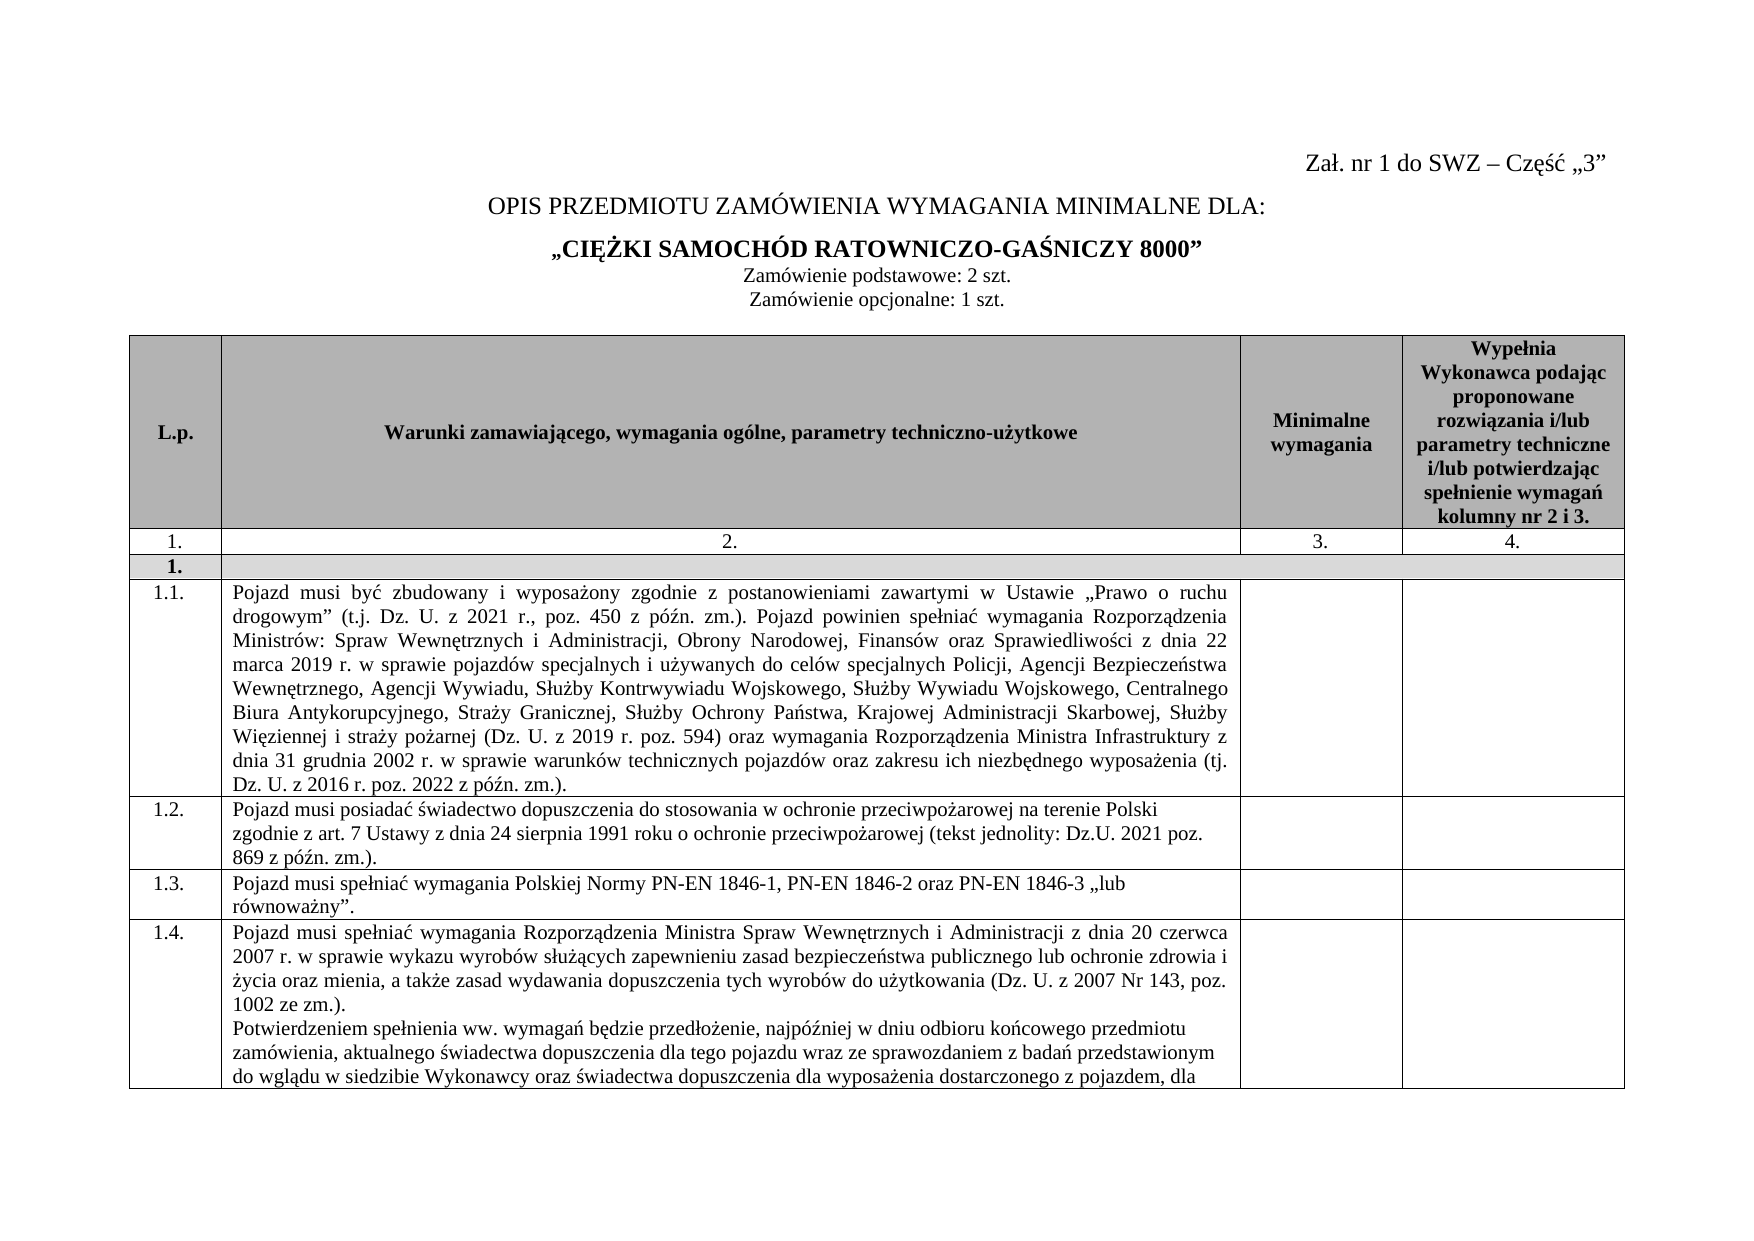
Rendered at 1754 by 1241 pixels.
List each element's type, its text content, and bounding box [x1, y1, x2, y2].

table_cell Pojazd musi być zbudowany i wyposażony zgodnie z postanowieniami zawartymi w Ustawie „Prawo o ruchu drogowym” (t.j. Dz. U. z 2021 r., poz. 450 z późn. zm.). Pojazd powinien spełniać wymagania Rozporządzenia Ministrów: Spraw Wewnętrznych i Administracji, Obrony Narodowej, Finansów oraz Sprawiedliwości z dnia 22 marca 2019 r. w sprawie pojazdów specjalnych i używanych do celów specjalnych Policji, Agencji Bezpieczeństwa Wewnętrznego, Agencji Wywiadu, Służby Kontrwywiadu Wojskowego, Służby Wywiadu Wojskowego, Centralnego Biura Antykorupcyjnego, Straży Granicznej, Służby Ochrony Państwa, Krajowej Administracji Skarbowej, Służby Więziennej i straży pożarnej (Dz. U. z 2019 r. poz. 594) oraz wymagania Rozporządzenia Ministra Infrastruktury z dnia 31 grudnia 2002 r. w sprawie warunków technicznych pojazdów oraz zakresu ich niezbędnego wyposażenia (tj. Dz. U. z 2016 r. poz. 2022 z późn. zm.). [222, 580, 1240, 796]
table_cell [130, 920, 221, 1088]
table_cell [1241, 920, 1402, 1088]
table_cell [1241, 529, 1402, 553]
table_cell [1403, 797, 1624, 869]
text „CIĘŻKI SAMOCHÓD RATOWNICZO-GAŚNICZY 8000” [148, 234, 1606, 263]
table_cell [130, 555, 221, 578]
table_cell [1241, 870, 1402, 918]
table_cell [130, 870, 221, 918]
table_cell Pojazd musi spełniać wymagania Polskiej Normy PN-EN 1846-1, PN-EN 1846-2 oraz PN-EN 1846-3 „lub równoważny”. [222, 870, 1240, 918]
table_cell [1403, 529, 1624, 553]
table_cell [1403, 870, 1624, 918]
table_cell [1241, 580, 1402, 796]
table_header Minimalne wymagania [1241, 336, 1402, 528]
table_header L.p. [130, 336, 221, 528]
text Zamówienie opcjonalne: 1 szt. [148, 287, 1606, 311]
table_cell [130, 529, 221, 553]
table_cell [130, 580, 221, 796]
table_cell [130, 797, 221, 869]
table_cell [222, 529, 1240, 553]
table_header Wypełnia Wykonawca podając proponowane rozwiązania i/lub parametry techniczne i/lub potwierdzając spełnienie wymagań kolumny nr 2 i 3. [1403, 336, 1624, 528]
table_cell [1241, 797, 1402, 869]
table_cell [1403, 920, 1624, 1088]
text OPIS PRZEDMIOTU ZAMÓWIENIA WYMAGANIA MINIMALNE DLA: [148, 191, 1606, 219]
text Zamówienie podstawowe: 2 szt. [148, 263, 1606, 287]
table_cell [222, 555, 1624, 578]
table_cell Pojazd musi posiadać świadectwo dopuszczenia do stosowania w ochronie przeciwpożarowej na terenie Polski zgodnie z art. 7 Ustawy z dnia 24 sierpnia 1991 roku o ochronie przeciwpożarowej (tekst jednolity: Dz.U. 2021 poz. 869 z późn. zm.). [222, 797, 1240, 869]
table_header Warunki zamawiającego, wymagania ogólne, parametry techniczno-użytkowe [222, 336, 1240, 528]
table_cell [1403, 580, 1624, 796]
text Zał. nr 1 do SWZ – Część „3” [148, 148, 1606, 176]
